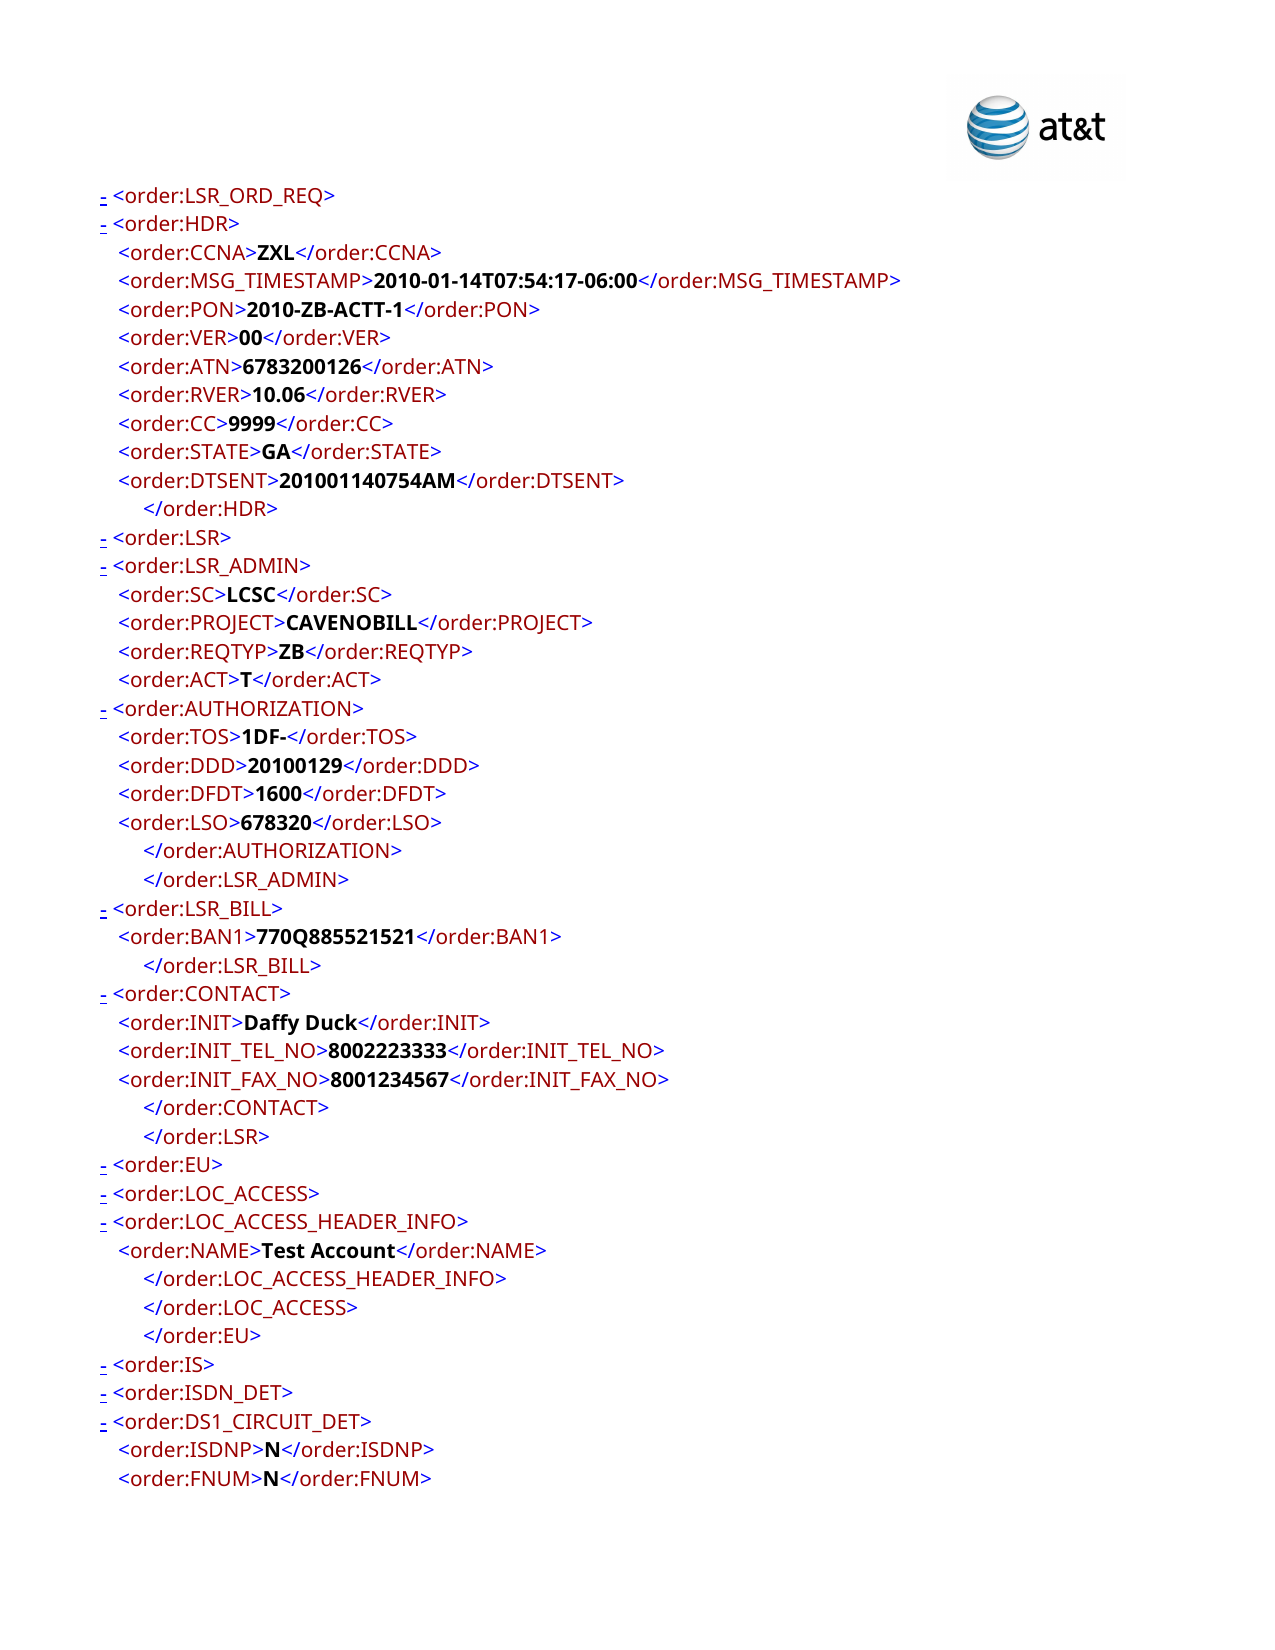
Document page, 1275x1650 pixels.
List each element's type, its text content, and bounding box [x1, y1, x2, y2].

text <order:NAME>Test Account</order:NAME> [100, 1236, 1125, 1264]
text </order:LOC_ACCESS> [125, 1293, 1125, 1321]
text </order:AUTHORIZATION> [125, 837, 1125, 865]
text <order:STATE>GA</order:STATE> [100, 437, 1125, 466]
text - <order:LSR_ORD_REQ> [100, 181, 1125, 209]
text </order:CONTACT> [125, 1093, 1125, 1122]
text - <order:CONTACT> [100, 979, 1125, 1008]
text <order:RVER>10.06</order:RVER> [100, 380, 1125, 409]
text <order:BAN1>770Q885521521</order:BAN1> [100, 922, 1125, 951]
text <order:DTSENT>201001140754AM</order:DTSENT> [100, 466, 1125, 494]
text - <order:LOC_ACCESS> [100, 1179, 1125, 1207]
text - <order:IS> [100, 1350, 1125, 1378]
text <order:LSO>678320</order:LSO> [100, 808, 1125, 837]
text - <order:DS1_CIRCUIT_DET> [100, 1407, 1125, 1435]
text </order:LOC_ACCESS_HEADER_INFO> [125, 1264, 1125, 1293]
text <order:ACT>T</order:ACT> [100, 666, 1125, 694]
text - <order:ISDN_DET> [100, 1378, 1125, 1407]
text <order:CC>9999</order:CC> [100, 409, 1125, 437]
text <order:INIT_TEL_NO>8002223333</order:INIT_TEL_NO> [100, 1036, 1125, 1065]
text <order:VER>00</order:VER> [100, 323, 1125, 352]
text </order:LSR_BILL> [125, 951, 1125, 979]
text - <order:LSR> [100, 523, 1125, 551]
text </order:LSR_ADMIN> [125, 865, 1125, 894]
text - <order:HDR> [100, 209, 1125, 238]
text <order:PON>2010-ZB-ACTT-1</order:PON> [100, 295, 1125, 323]
text - <order:EU> [100, 1150, 1125, 1179]
text <order:INIT>Daffy Duck</order:INIT> [100, 1008, 1125, 1036]
text <order:FNUM>N</order:FNUM> [100, 1464, 1125, 1492]
text <order:PROJECT>CAVENOBILL</order:PROJECT> [100, 608, 1125, 637]
text </order:HDR> [125, 494, 1125, 523]
text - <order:LOC_ACCESS_HEADER_INFO> [100, 1207, 1125, 1236]
text <order:ATN>6783200126</order:ATN> [100, 352, 1125, 380]
text <order:DFDT>1600</order:DFDT> [100, 779, 1125, 808]
text <order:SC>LCSC</order:SC> [100, 580, 1125, 608]
text - <order:LSR_ADMIN> [100, 551, 1125, 580]
text <order:TOS>1DF-</order:TOS> [100, 722, 1125, 751]
text </order:LSR> [125, 1122, 1125, 1150]
text <order:ISDNP>N</order:ISDNP> [100, 1435, 1125, 1464]
text <order:INIT_FAX_NO>8001234567</order:INIT_FAX_NO> [100, 1065, 1125, 1093]
picture [946, 74, 1126, 181]
text <order:MSG_TIMESTAMP>2010-01-14T07:54:17-06:00</order:MSG_TIMESTAMP> [100, 266, 1125, 295]
text <order:CCNA>ZXL</order:CCNA> [100, 238, 1125, 266]
text <order:DDD>20100129</order:DDD> [100, 751, 1125, 779]
text <order:REQTYP>ZB</order:REQTYP> [100, 637, 1125, 666]
text - <order:AUTHORIZATION> [100, 694, 1125, 722]
text </order:EU> [125, 1321, 1125, 1350]
text - <order:LSR_BILL> [100, 894, 1125, 922]
